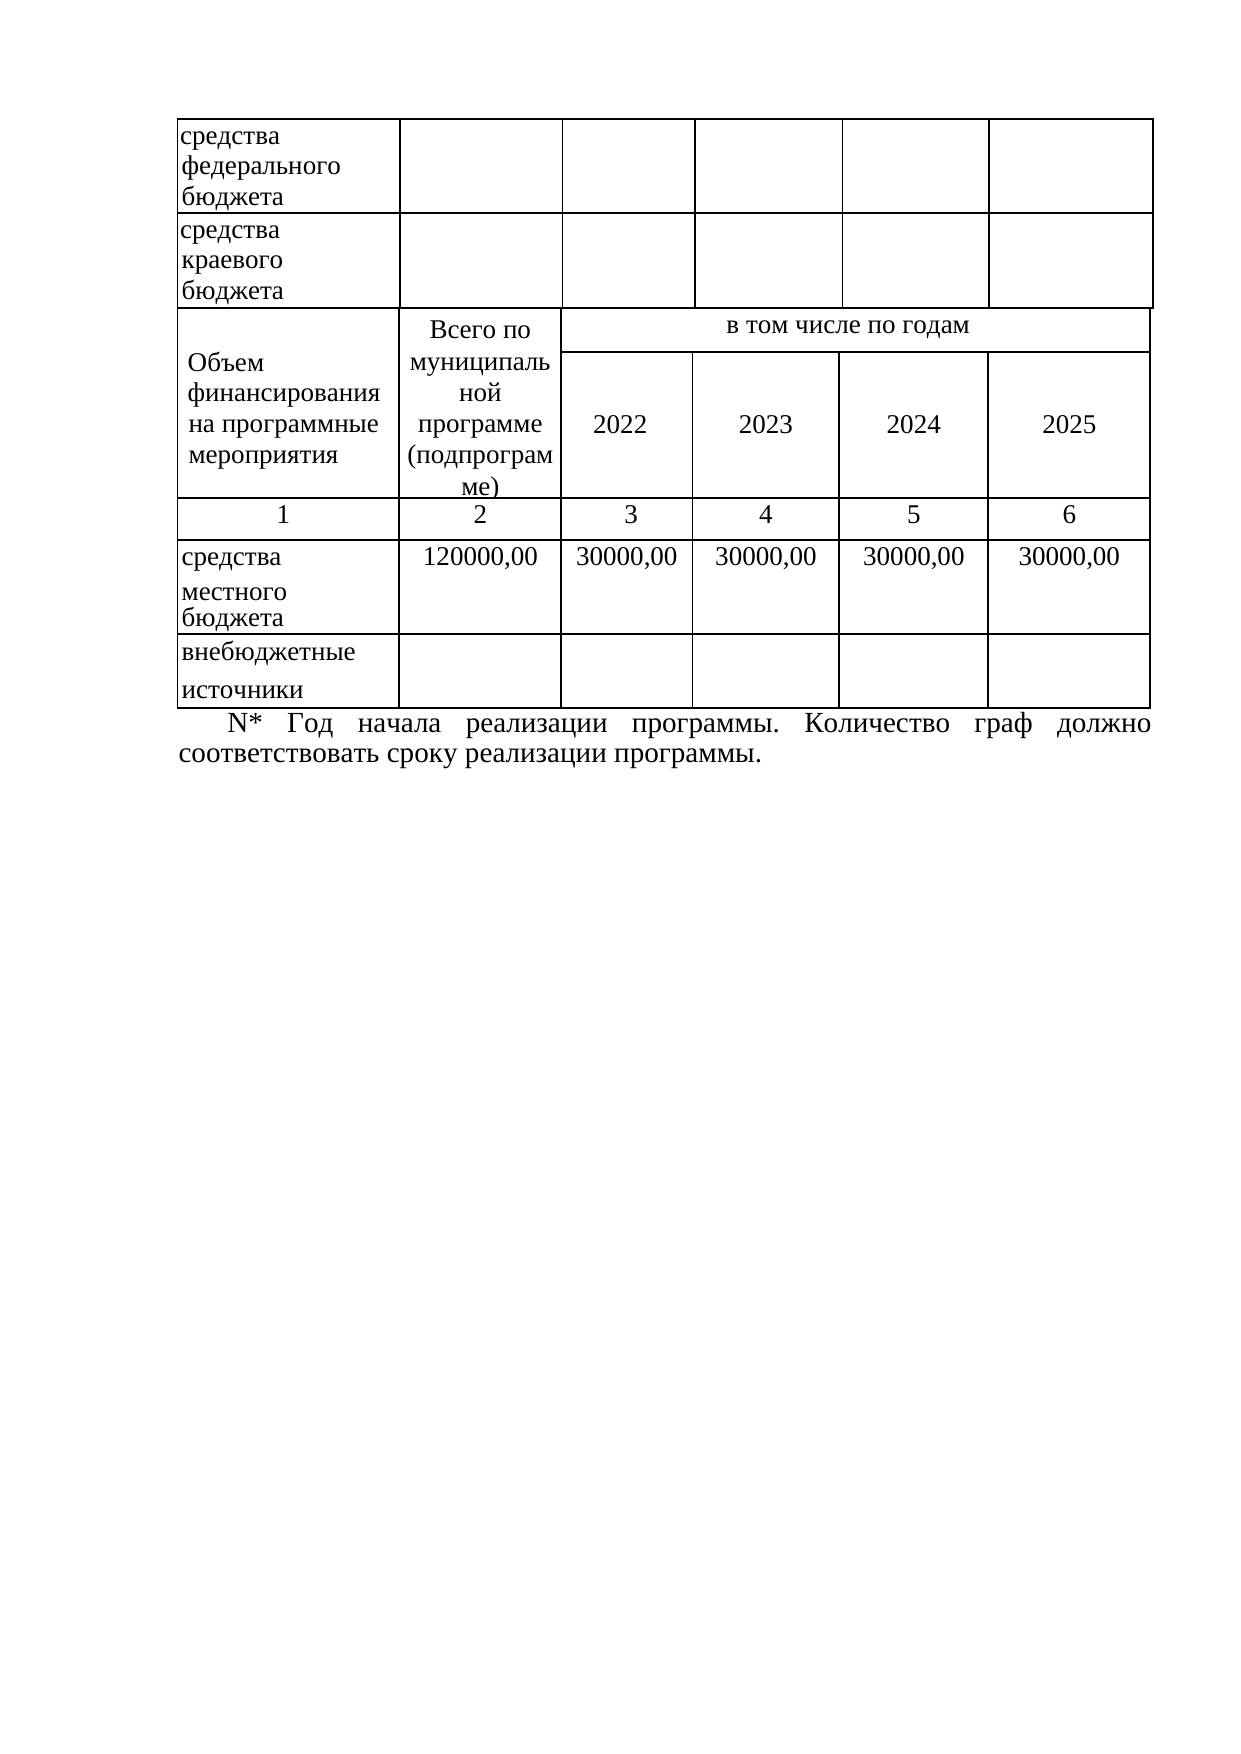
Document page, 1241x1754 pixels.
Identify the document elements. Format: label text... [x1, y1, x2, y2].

table_cell средства краевого бюджета [178, 214, 399, 307]
table_cell средства [178, 541, 398, 575]
table_cell [401, 120, 562, 212]
table_cell 30000,00 [562, 541, 692, 575]
table_cell [840, 601, 987, 633]
table_cell [400, 635, 560, 673]
table_cell [693, 601, 838, 633]
table_cell 30000,00 [989, 541, 1149, 575]
table_cell источники [178, 673, 398, 707]
table_cell [400, 673, 560, 707]
table_cell [840, 635, 987, 673]
table_cell [990, 120, 1152, 212]
table_cell [693, 673, 838, 707]
table_cell 2025 [989, 408, 1149, 497]
table_cell [562, 635, 692, 673]
table_cell 1 [178, 499, 398, 539]
table_cell [401, 214, 562, 307]
table_cell [989, 601, 1149, 633]
table_cell 30000,00 [693, 541, 838, 575]
table_cell [843, 120, 988, 212]
table_cell 6 [989, 499, 1149, 539]
table_cell Объем финансирования [178, 309, 398, 408]
table_cell [989, 673, 1149, 707]
table_cell 2022 [562, 408, 692, 497]
table_cell [696, 120, 842, 212]
table_cell [688, 575, 692, 601]
table_cell 2 [400, 499, 560, 539]
text N* Год начала реализации программы. Количество граф должно соответствовать сроку реализации программы. [178, 708, 1152, 768]
table_cell [693, 635, 838, 673]
table_cell [840, 353, 987, 408]
table_cell [400, 601, 560, 633]
table_cell [563, 214, 694, 307]
table_cell [989, 353, 1149, 408]
table_cell [989, 635, 1149, 673]
table_cell 2023 [693, 408, 838, 497]
table_cell в том числе по годам [562, 309, 1149, 351]
table_cell Всего по муниципаль ной [400, 309, 560, 408]
table_cell [562, 353, 692, 408]
table_cell [696, 214, 842, 307]
table_cell [693, 353, 838, 408]
table_cell 120000,00 [400, 541, 560, 575]
table_cell бюджета [178, 601, 398, 633]
table_cell на программные мероприятия [178, 408, 398, 497]
table_cell [990, 214, 1152, 307]
table_cell внебюджетные [178, 635, 398, 673]
table_cell [562, 601, 692, 633]
table_cell [843, 214, 988, 307]
table_cell средства федерального бюджета [178, 120, 399, 212]
table_cell [562, 673, 692, 707]
table_cell 3 [562, 499, 692, 539]
table_cell 30000,00 [840, 541, 987, 575]
table_cell 4 [693, 499, 838, 539]
table_cell [840, 673, 987, 707]
table_cell 5 [840, 499, 987, 539]
table_cell 2024 [840, 408, 987, 497]
table_cell [563, 120, 694, 212]
